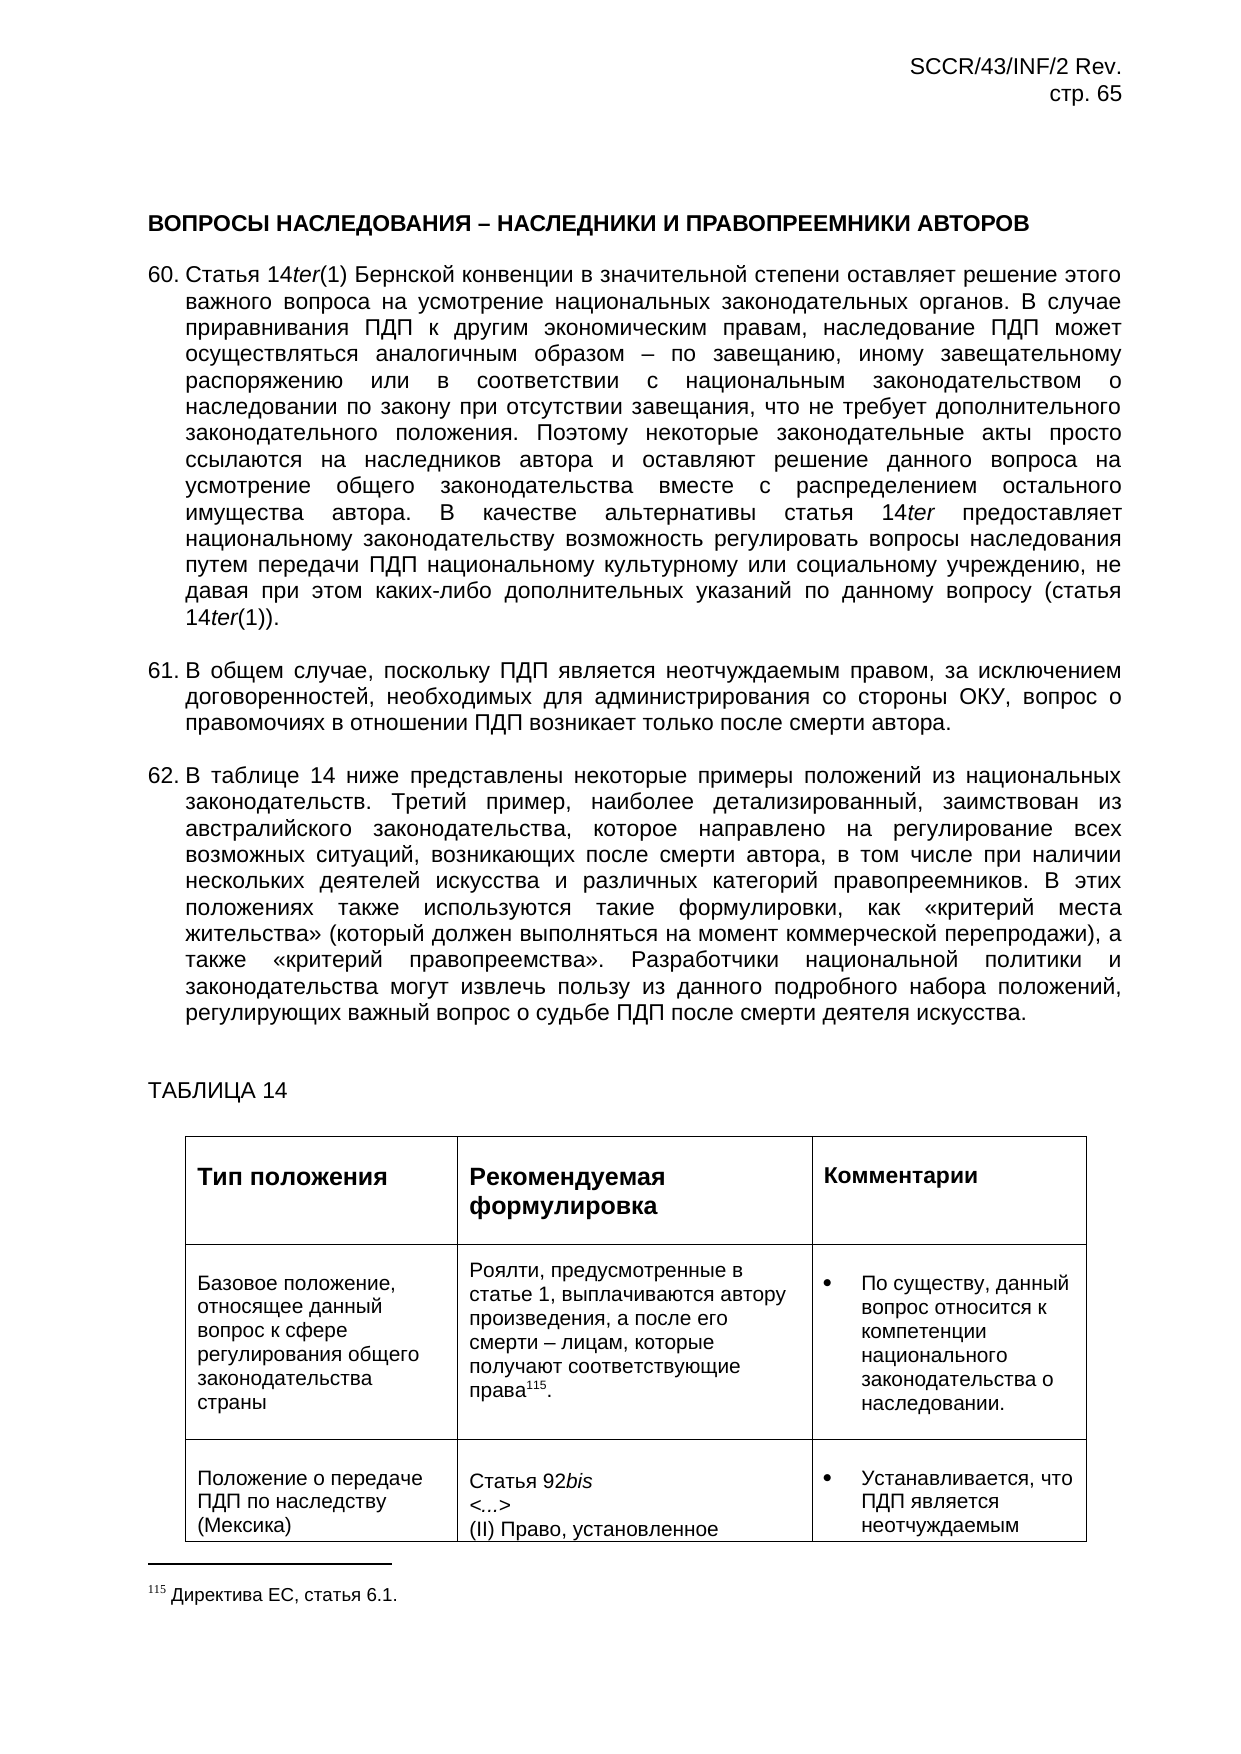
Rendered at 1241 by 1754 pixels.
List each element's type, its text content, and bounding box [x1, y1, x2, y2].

list В таблице 14 ниже представлены некоторые примеры положений из национальных законодательств. Третий пример, наиболее детализированный, заимствован из австралийского законодательства, которое направлено на регулирование всех возможных ситуаций, возникающих после смерти автора, в том числе при наличии нескольких деятелей искусства и различных категорий правопреемников. В этих положениях также используются такие формулировки, как «критерий места жительства» (который должен выполняться на момент коммерческой перепродажи), а также «критерий правопреемства». Разработчики национальной политики и законодательства могут извлечь пользу из данного подробного набора положений, регулирующих важный вопрос о судьбе ПДП после смерти деятеля искусства. [148, 762, 1122, 1026]
table_header Рекомендуемая формулировка [458, 1137, 812, 1244]
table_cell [813, 1440, 1086, 1541]
subtitle Таблица 14 [148, 1077, 1122, 1103]
list Статья 14ter(1) Бернской конвенции в значительной степени оставляет решение этого важного вопроса на усмотрение национальных законодательных органов. В случае приравнивания ПДП к другим экономическим правам, наследование ПДП может осуществляться аналогичным образом – по завещанию, иному завещательному распоряжению или в соответствии с национальным законодательством о наследовании по закону при отсутствии завещания, что не требует дополнительного законодательного положения. Поэтому некоторые законодательные акты просто ссылаются на наследников автора и оставляют решение данного вопроса на усмотрение общего законодательства вместе с распределением остального имущества автора. В качестве альтернативы статья 14ter предоставляет национальному законодательству возможность регулировать вопросы наследования путем передачи ПДП национальному культурному или социальному учреждению, не давая при этом каких-либо дополнительных указаний по данному вопросу (статья 14ter(1)). [148, 261, 1122, 630]
subtitle Вопросы наследования – наследники и правопреемники авторов [148, 210, 1122, 236]
table_cell По существу, данный вопрос относится к компетенции национального законодательства о наследовании. [813, 1245, 1086, 1439]
table_header Тип положения [186, 1137, 457, 1244]
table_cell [186, 1440, 457, 1541]
list В общем случае, поскольку ПДП является неотчуждаемым правом, за исключением договоренностей, необходимых для администрирования со стороны ОКУ, вопрос о правомочиях в отношении ПДП возникает только после смерти автора. [148, 657, 1122, 736]
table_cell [458, 1440, 812, 1541]
table_header Комментарии [813, 1137, 1086, 1244]
table_cell Базовое положение, относящее данный вопрос к сфере регулирования общего законодательства страны [186, 1245, 457, 1439]
table_cell Роялти, предусмотренные в статье 1, выплачиваются автору произведения, а после его смерти – лицам, которые получают соответствующие права. [458, 1245, 812, 1439]
